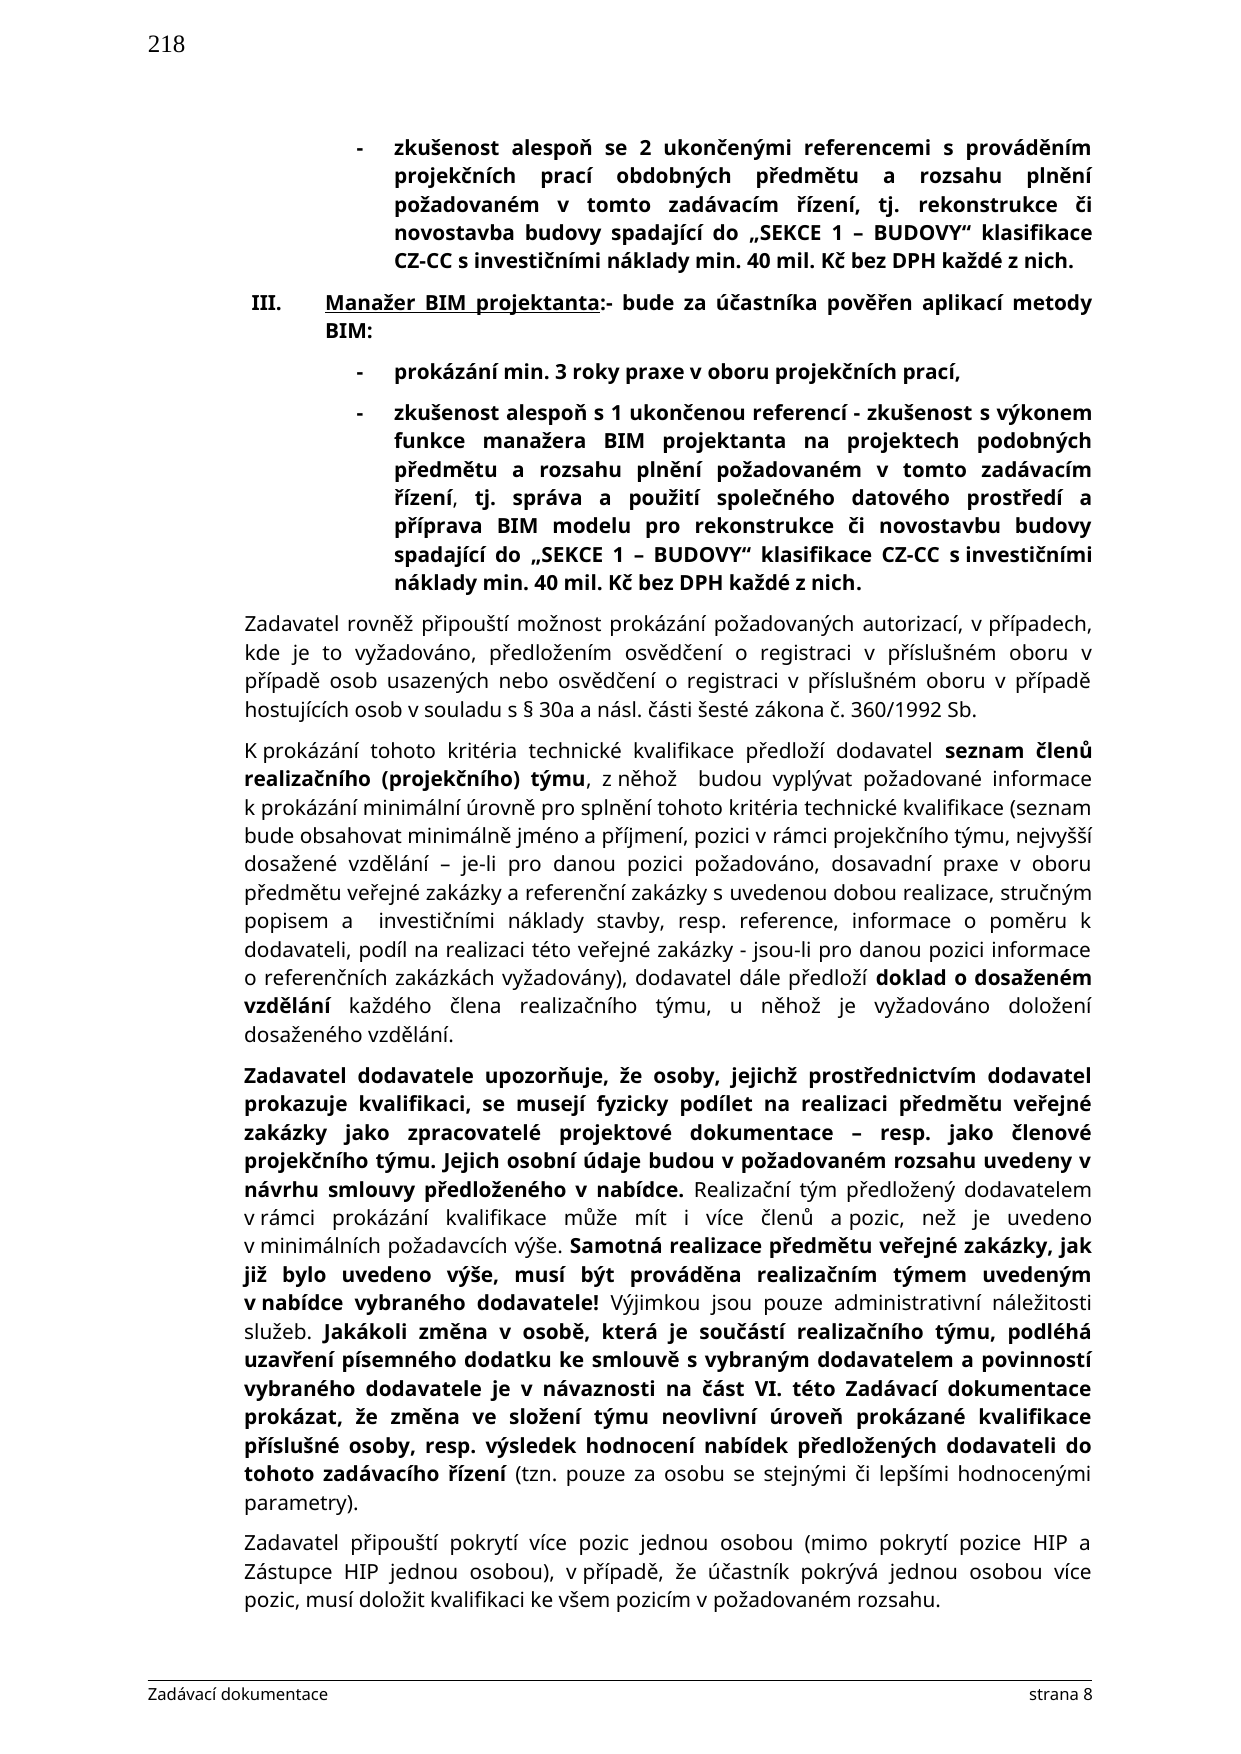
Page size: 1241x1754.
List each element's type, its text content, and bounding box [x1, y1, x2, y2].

text Zadavatel dodavatele upozorňuje, že osoby, jejichž prostřednictvím dodavatel prokazuje kvalifikaci, se musejí fyzicky podílet na realizaci předmětu veřejné zakázky jako zpracovatelé projektové dokumentace – resp. jako členové projekčního týmu. Jejich osobní údaje budou v požadovaném rozsahu uvedeny v návrhu smlouvy předloženého v nabídce. Realizační tým předložený dodavatelem v rámci prokázání kvalifikace může mít i více členů a pozic, než je uvedeno v minimálních požadavcích výše. Samotná realizace předmětu veřejné zakázky, jak již bylo uvedeno výše, musí být prováděna realizačním týmem uvedeným v nabídce vybraného dodavatele! Výjimkou jsou pouze administrativní náležitosti služeb. Jakákoli změna v osobě, která je součástí realizačního týmu, podléhá uzavření písemného dodatku ke smlouvě s vybraným dodavatelem a povinností vybraného dodavatele je v návaznosti na část VI. této Zadávací dokumentace prokázat, že změna ve složení týmu neovlivní úroveň prokázané kvalifikace příslušné osoby, resp. výsledek hodnocení nabídek předložených dodavateli do tohoto zadávacího řízení (tzn. pouze za osobu se stejnými či lepšími hodnocenými parametry). [244, 1061, 1092, 1516]
text K prokázání tohoto kritéria technické kvalifikace předloží dodavatel seznam členů realizačního (projekčního) týmu, z něhož budou vyplývat požadované informace k prokázání minimální úrovně pro splnění tohoto kritéria technické kvalifikace (seznam bude obsahovat minimálně jméno a příjmení, pozici v rámci projekčního týmu, nejvyšší dosažené vzdělání – je-li pro danou pozici požadováno, dosavadní praxe v oboru předmětu veřejné zakázky a referenční zakázky s uvedenou dobou realizace, stručným popisem a investičními náklady stavby, resp. reference, informace o poměru k dodavateli, podíl na realizaci této veřejné zakázky - jsou-li pro danou pozici informace o referenčních zakázkách vyžadovány), dodavatel dále předloží doklad o dosaženém vzdělání každého člena realizačního týmu, u něhož je vyžadováno doložení dosaženého vzdělání. [244, 736, 1092, 1048]
list prokázání min. 3 roky praxe v oboru projekčních prací, [356, 357, 1092, 385]
text Zadavatel připouští pokrytí více pozic jednou osobou (mimo pokrytí pozice HIP a Zástupce HIP jednou osobou), v případě, že účastník pokrývá jednou osobou více pozic, musí doložit kvalifikaci ke všem pozicím v požadovaném rozsahu. [244, 1528, 1092, 1614]
list Manažer BIM projektanta:- bude za účastníka pověřen aplikací metody BIM: [282, 288, 1092, 344]
list zkušenost alespoň se 2 ukončenými referencemi s prováděním projekčních prací obdobných předmětu a rozsahu plnění požadovaném v tomto zadávacím řízení, tj. rekonstrukce či novostavba budovy spadající do „SEKCE 1 – BUDOVY“ klasifikace CZ-CC s investičními náklady min. 40 mil. Kč bez DPH každé z nich. [356, 133, 1092, 275]
text Zadavatel rovněž připouští možnost prokázání požadovaných autorizací, v případech, kde je to vyžadováno, předložením osvědčení o registraci v příslušném oboru v případě osob usazených nebo osvědčení o registraci v příslušném oboru v případě hostujících osob v souladu s § 30a a násl. části šesté zákona č. 360/1992 Sb. [244, 609, 1092, 723]
list zkušenost alespoň s 1 ukončenou referencí - zkušenost s výkonem funkce manažera BIM projektanta na projektech podobných předmětu a rozsahu plnění požadovaném v tomto zadávacím řízení, tj. správa a použití společného datového prostředí a příprava BIM modelu pro rekonstrukce či novostavbu budovy spadající do „SEKCE 1 – BUDOVY“ klasifikace CZ-CC s investičními náklady min. 40 mil. Kč bez DPH každé z nich. [356, 398, 1092, 597]
